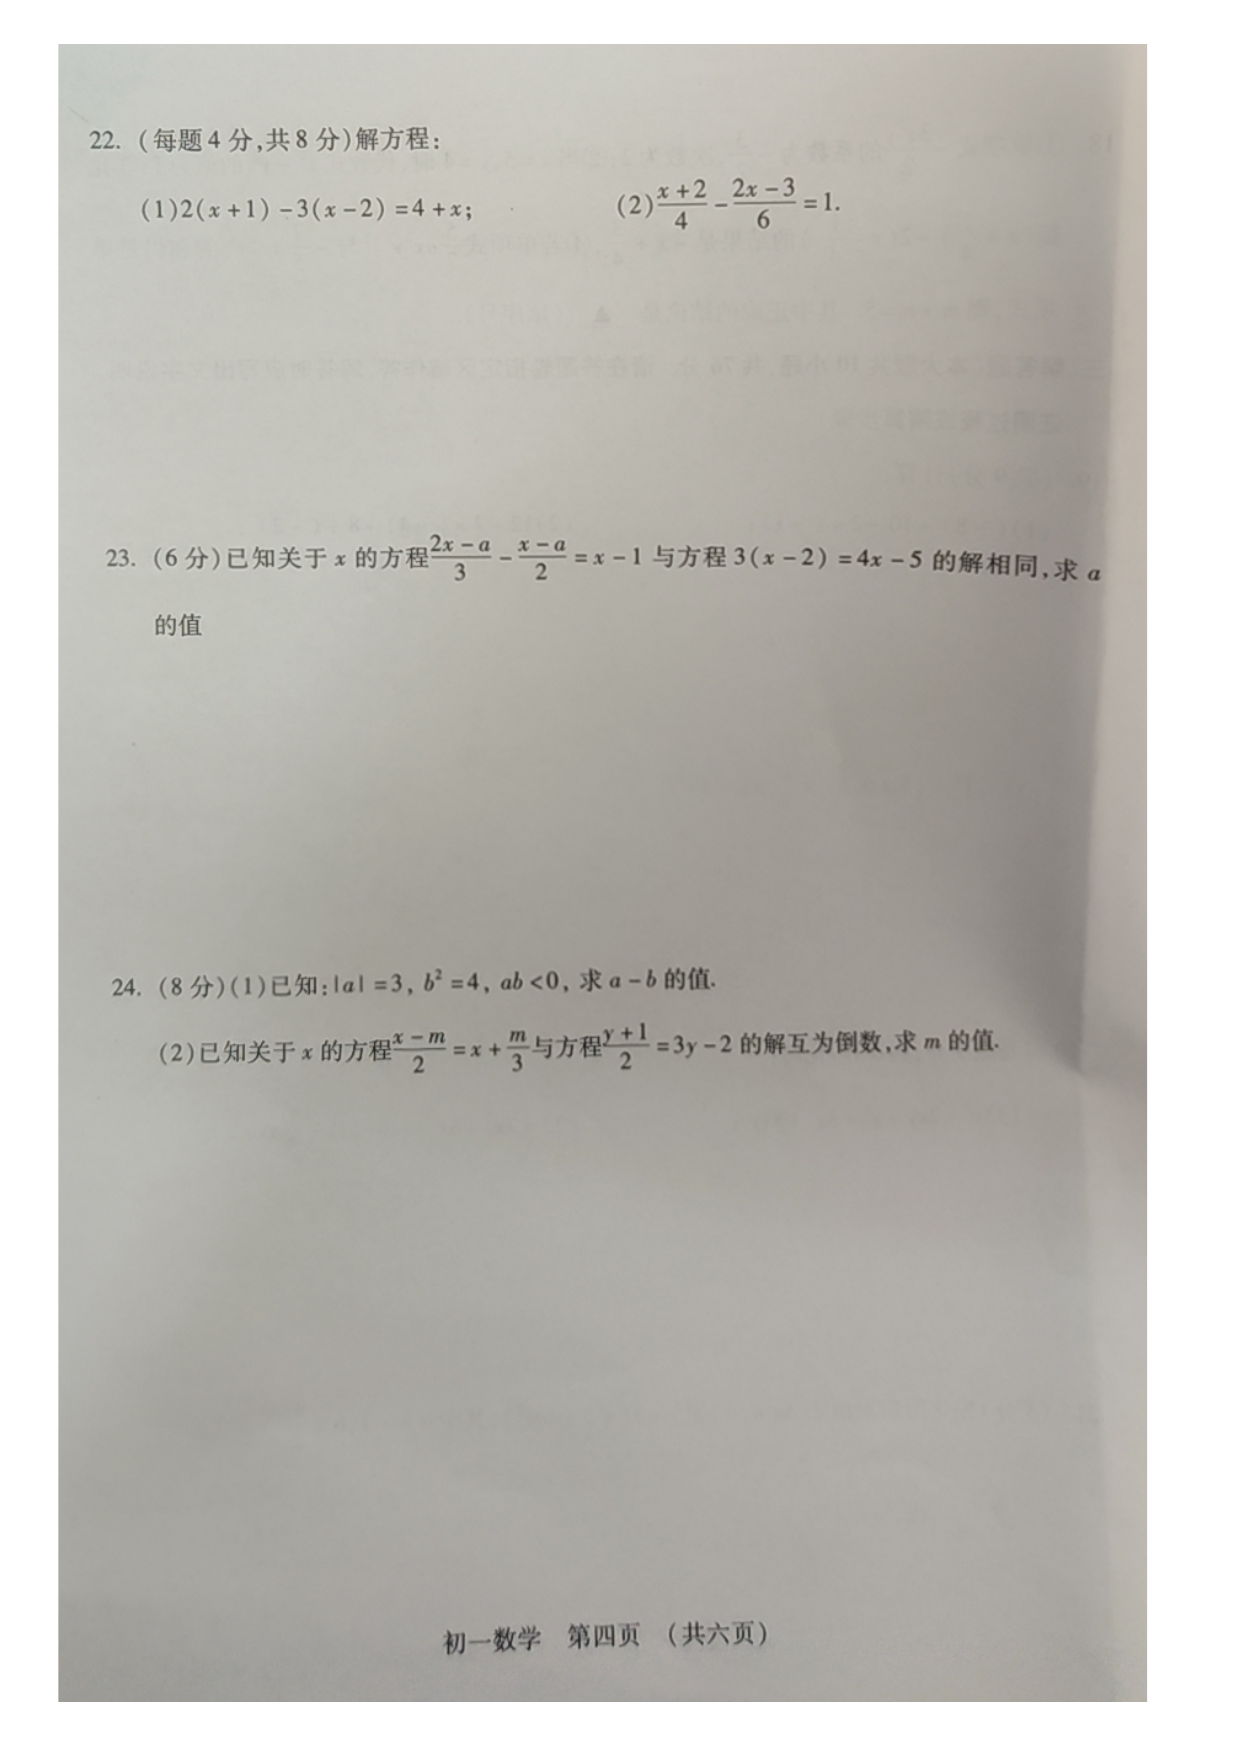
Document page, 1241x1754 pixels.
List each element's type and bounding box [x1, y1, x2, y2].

picture [58, 44, 1148, 1702]
